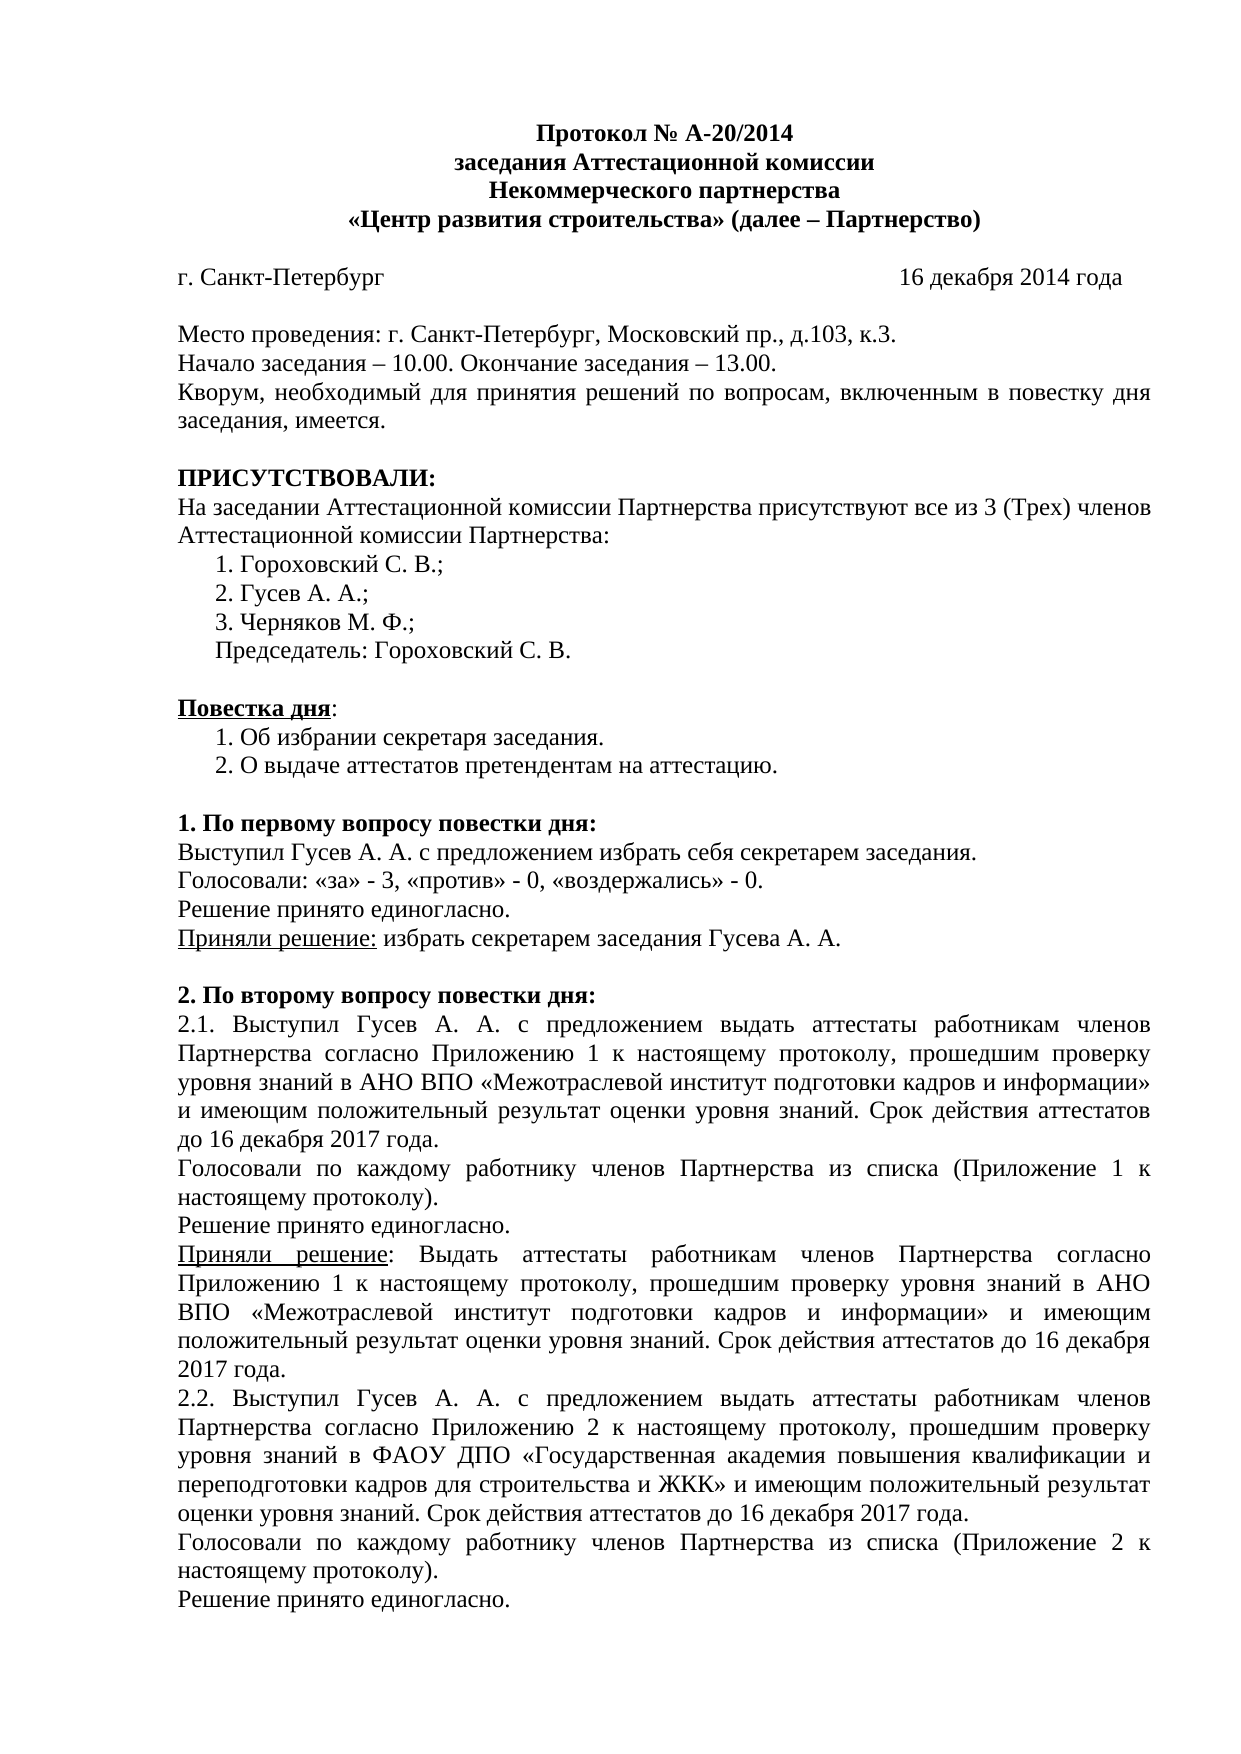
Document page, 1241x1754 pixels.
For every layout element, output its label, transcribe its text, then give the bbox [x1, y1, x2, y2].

text 1. Гороховский С. В.; [215, 549, 1152, 578]
text 1. Об избрании секретаря заседания. [215, 722, 1152, 751]
text «Центр развития строительства» (далее – Партнерство) [177, 204, 1152, 233]
text Место проведения: г. Санкт-Петербург, Московский пр., д.103, к.3. [177, 319, 1152, 348]
text Некоммерческого партнерства [177, 176, 1152, 204]
text ПРИСУТСТВОВАЛИ: [177, 463, 1152, 492]
text 2. О выдаче аттестатов претендентам на аттестацию. [215, 751, 1152, 779]
text г. Санкт-Петербург 16 декабря 2014 года [177, 262, 1152, 291]
text Повестка дня: [177, 693, 1152, 722]
text Голосовали: «за» - 3, «против» - 0, «воздержались» - 0. [177, 866, 1152, 894]
text заседания Аттестационной комиссии [177, 147, 1152, 176]
text Решение принято единогласно. [177, 1584, 1152, 1613]
text Председатель: Гороховский С. В. [215, 636, 1152, 664]
text 1. По первому вопросу повестки дня: [177, 808, 1152, 837]
text 3. Черняков М. Ф.; [215, 607, 1152, 636]
text 2. Гусев А. А.; [215, 578, 1152, 607]
text Решение принято единогласно. [177, 894, 1152, 923]
text Решение принято единогласно. [177, 1211, 1152, 1239]
text Кворум, необходимый для принятия решений по вопросам, включенным в повестку дня заседания, имеется. [177, 377, 1152, 434]
text 2.1. Выступил Гусев А. А. с предложением выдать аттестаты работникам членов Партнерства согласно Приложению 1 к настоящему протоколу, прошедшим проверку уровня знаний в АНО ВПО «Межотраслевой институт подготовки кадров и информации» и имеющим положительный результат оценки уровня знаний. Срок действия аттестатов до 16 декабря 2017 года. [177, 1009, 1152, 1153]
text На заседании Аттестационной комиссии Партнерства присутствуют все из 3 (Трех) членов Аттестационной комиссии Партнерства: [177, 492, 1152, 549]
text 2.2. Выступил Гусев А. А. с предложением выдать аттестаты работникам членов Партнерства согласно Приложению 2 к настоящему протоколу, прошедшим проверку уровня знаний в ФАОУ ДПО «Государственная академия повышения квалификации и переподготовки кадров для строительства и ЖКК» и имеющим положительный результат оценки уровня знаний. Срок действия аттестатов до 16 декабря 2017 года. [177, 1383, 1152, 1527]
text Протокол № А-20/2014 [177, 118, 1152, 147]
text Приняли решение: избрать секретарем заседания Гусева А. А. [177, 923, 1152, 952]
text Начало заседания – 10.00. Окончание заседания – 13.00. [177, 348, 1152, 377]
text Выступил Гусев А. А. с предложением избрать себя секретарем заседания. [177, 837, 1152, 866]
text Приняли решение: Выдать аттестаты работникам членов Партнерства согласно Приложению 1 к настоящему протоколу, прошедшим проверку уровня знаний в АНО ВПО «Межотраслевой институт подготовки кадров и информации» и имеющим положительный результат оценки уровня знаний. Срок действия аттестатов до 16 декабря 2017 года. [177, 1239, 1152, 1383]
text Голосовали по каждому работнику членов Партнерства из списка (Приложение 1 к настоящему протоколу). [177, 1153, 1152, 1211]
text 2. По второму вопросу повестки дня: [177, 981, 1152, 1009]
text Голосовали по каждому работнику членов Партнерства из списка (Приложение 2 к настоящему протоколу). [177, 1527, 1152, 1584]
